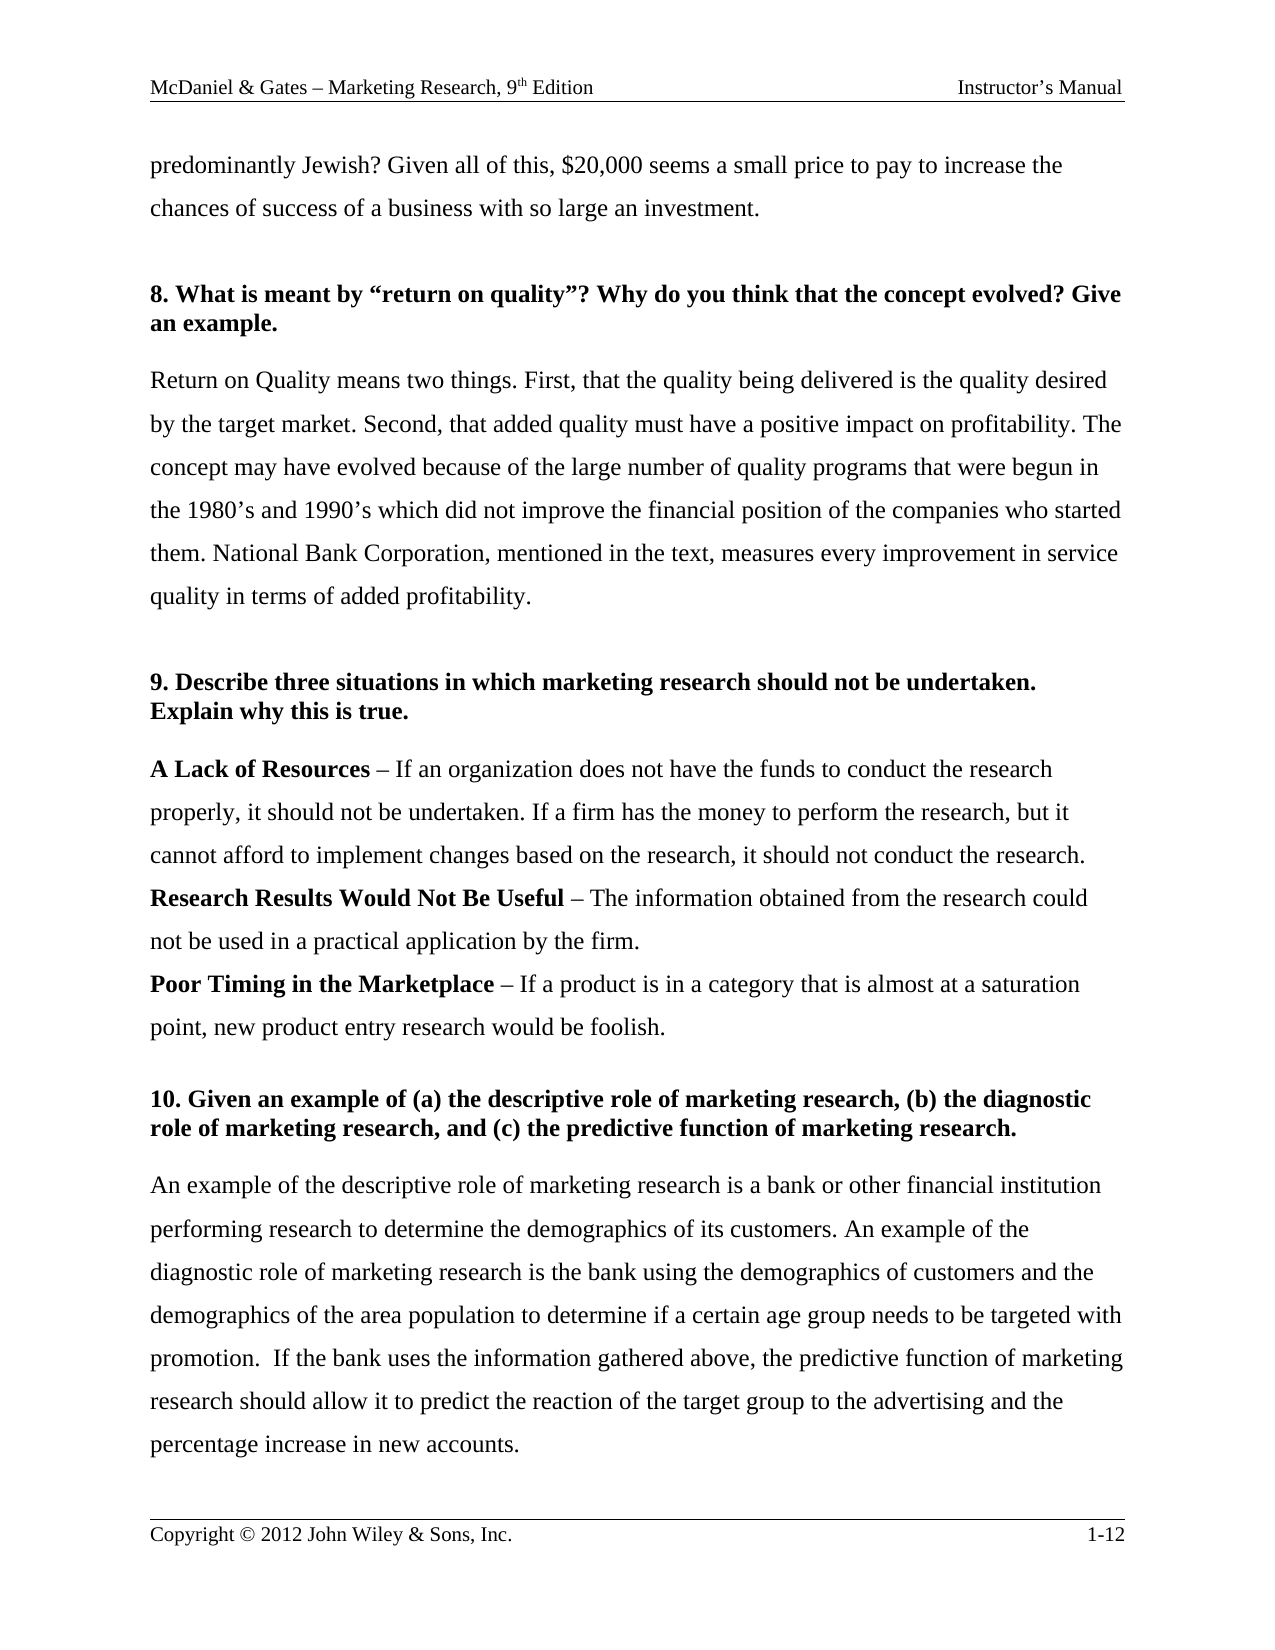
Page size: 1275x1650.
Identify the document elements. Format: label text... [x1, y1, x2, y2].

text Poor Timing in the Marketplace – If a product is in a category that is almost at a saturation point, new product entry research would be foolish. [150, 969, 1125, 1041]
text A Lack of Resources – If an organization does not have the funds to conduct the research properly, it should not be undertaken. If a firm has the money to perform the research, but it cannot afford to implement changes based on the research, it should not conduct the research. [150, 754, 1125, 869]
text An example of the descriptive role of marketing research is a bank or other financial institution performing research to determine the demographics of its customers. An example of the diagnostic role of marketing research is the bank using the demographics of customers and the demographics of the area population to determine if a certain age group needs to be targeted with promotion. If the bank uses the information gathered above, the predictive function of marketing research should allow it to predict the reaction of the target group to the advertising and the percentage increase in new accounts. [150, 1171, 1125, 1458]
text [150, 150, 1125, 222]
text 9. Describe three situations in which marketing research should not be undertaken. Explain why this is true. [150, 667, 1125, 725]
text Research Results Would Not Be Useful – The information obtained from the research could not be used in a practical application by the firm. [150, 883, 1125, 955]
text 8. What is meant by “return on quality”? Why do you think that the concept evolved? Give an example. [150, 279, 1125, 337]
text 10. Given an example of (a) the descriptive role of marketing research, (b) the diagnostic role of marketing research, and (c) the predictive function of marketing research. [150, 1084, 1125, 1142]
text Return on Quality means two things. First, that the quality being delivered is the quality desired by the target market. Second, that added quality must have a positive impact on profitability. The concept may have evolved because of the large number of quality programs that were begun in the 1980’s and 1990’s which did not improve the financial position of the companies who started them. National Bank Corporation, mentioned in the text, measures every improvement in service quality in terms of added profitability. [150, 366, 1125, 610]
